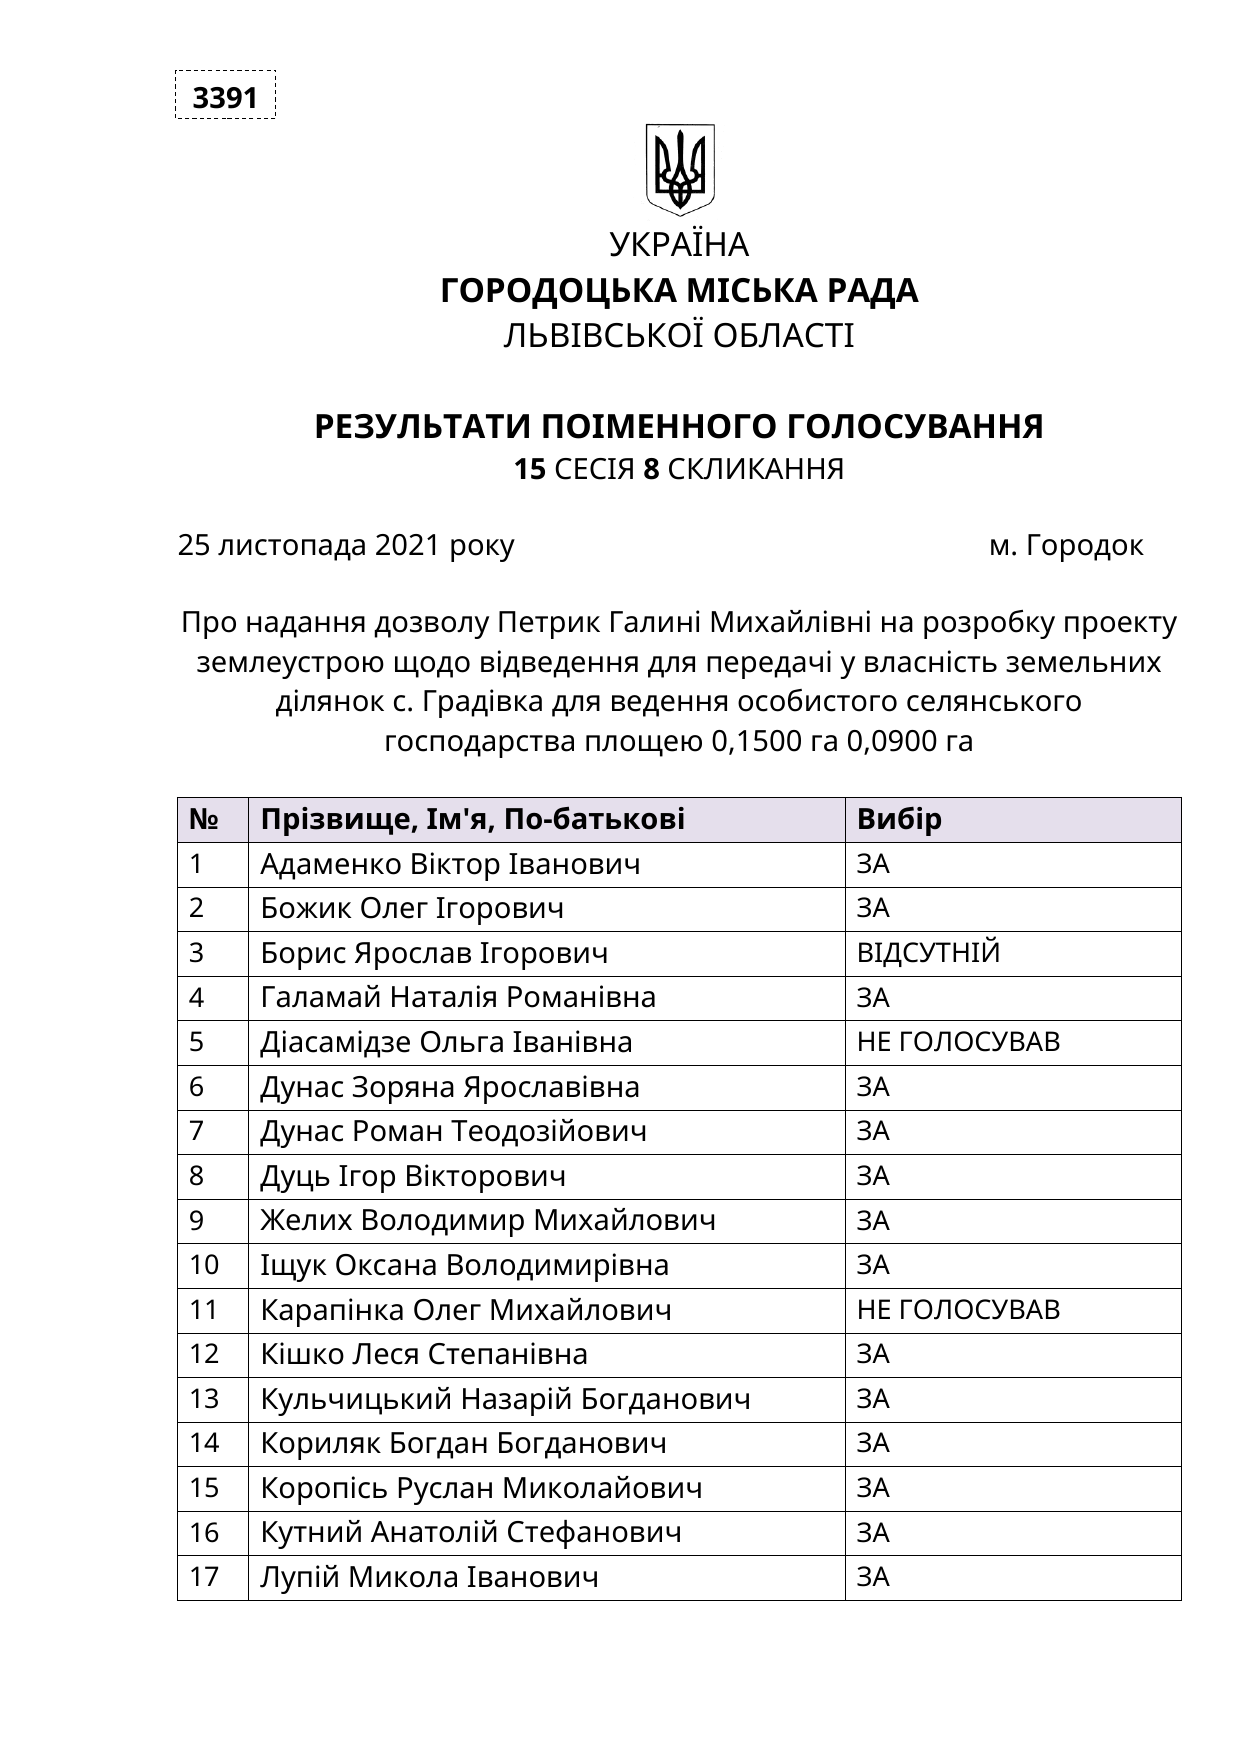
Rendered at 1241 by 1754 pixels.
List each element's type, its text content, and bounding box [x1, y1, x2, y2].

table_cell ЗА [846, 1467, 1181, 1511]
picture [633, 118, 726, 221]
table_cell ЗА [846, 843, 1181, 887]
table_cell ЗА [846, 1423, 1181, 1466]
table_cell 17 [178, 1556, 248, 1600]
table_cell ВІДСУТНІЙ [846, 932, 1181, 976]
table_cell ЗА [846, 1155, 1181, 1199]
text ЛЬВІВСЬКОЇ ОБЛАСТІ [177, 312, 1181, 357]
table_cell НЕ ГОЛОСУВАВ [846, 1289, 1181, 1332]
table_cell Коропісь Руслан Миколайович [249, 1467, 845, 1511]
table_cell Дунас Роман Теодозійович [249, 1111, 845, 1154]
table_cell ЗА [846, 1512, 1181, 1555]
table_cell 11 [178, 1289, 248, 1332]
table_cell 13 [178, 1378, 248, 1422]
text ГОРОДОЦЬКА МІСЬКА РАДА [177, 266, 1181, 312]
table_cell Лупій Микола Іванович [249, 1556, 845, 1600]
table_cell Дуць Ігор Вікторович [249, 1155, 845, 1199]
table_cell 6 [178, 1066, 248, 1109]
table_cell Кориляк Богдан Богданович [249, 1423, 845, 1466]
table_cell ЗА [846, 1111, 1181, 1154]
table_cell НЕ ГОЛОСУВАВ [846, 1021, 1181, 1065]
table_header Прізвище, Ім'я, По-батькові [249, 798, 845, 842]
table_cell 3 [178, 932, 248, 976]
table_cell Галамай Наталія Романівна [249, 977, 845, 1020]
table_cell 12 [178, 1334, 248, 1377]
table_cell 1 [178, 843, 248, 887]
text 25 листопада 2021 року м. Городок [177, 525, 1181, 564]
table_cell ЗА [846, 1066, 1181, 1109]
table_cell 9 [178, 1200, 248, 1243]
table_cell Дунас Зоряна Ярославівна [249, 1066, 845, 1109]
table_cell 7 [178, 1111, 248, 1154]
table_cell Борис Ярослав Ігорович [249, 932, 845, 976]
table_cell Кульчицький Назарій Богданович [249, 1378, 845, 1422]
table_cell ЗА [846, 1378, 1181, 1422]
table_header Вибір [846, 798, 1181, 842]
table_cell Іщук Оксана Володимирівна [249, 1244, 845, 1288]
table_cell 2 [178, 888, 248, 931]
table_cell 16 [178, 1512, 248, 1555]
text 15 СЕСІЯ 8 СКЛИКАННЯ [177, 448, 1181, 488]
table_cell Божик Олег Ігорович [249, 888, 845, 931]
table_cell ЗА [846, 1556, 1181, 1600]
text РЕЗУЛЬТАТИ ПОІМЕННОГО ГОЛОСУВАННЯ [177, 403, 1181, 448]
table_cell Кутний Анатолій Стефанович [249, 1512, 845, 1555]
table_cell ЗА [846, 1200, 1181, 1243]
table_cell Желих Володимир Михайлович [249, 1200, 845, 1243]
table_cell ЗА [846, 1244, 1181, 1288]
table_cell ЗА [846, 1334, 1181, 1377]
table_cell 14 [178, 1423, 248, 1466]
table_cell Карапінка Олег Михайлович [249, 1289, 845, 1332]
table_cell 4 [178, 977, 248, 1020]
table_cell 15 [178, 1467, 248, 1511]
table_cell ЗА [846, 888, 1181, 931]
table_cell Діасамідзе Ольга Іванівна [249, 1021, 845, 1065]
table_cell 10 [178, 1244, 248, 1288]
text УКРАЇНА [177, 221, 1181, 266]
table_cell 5 [178, 1021, 248, 1065]
table_cell 8 [178, 1155, 248, 1199]
text Про надання дозволу Петрик Галині Михайлівні на розробку проекту землеустрою щодо відведення для передачі у власність земельних ділянок с. Градівка для ведення особистого селянського господарства площею 0,1500 га 0,0900 га [177, 601, 1181, 760]
table_cell ЗА [846, 977, 1181, 1020]
table_cell Кішко Леся Степанівна [249, 1334, 845, 1377]
table_cell Адаменко Віктор Іванович [249, 843, 845, 887]
table_header № [178, 798, 248, 842]
